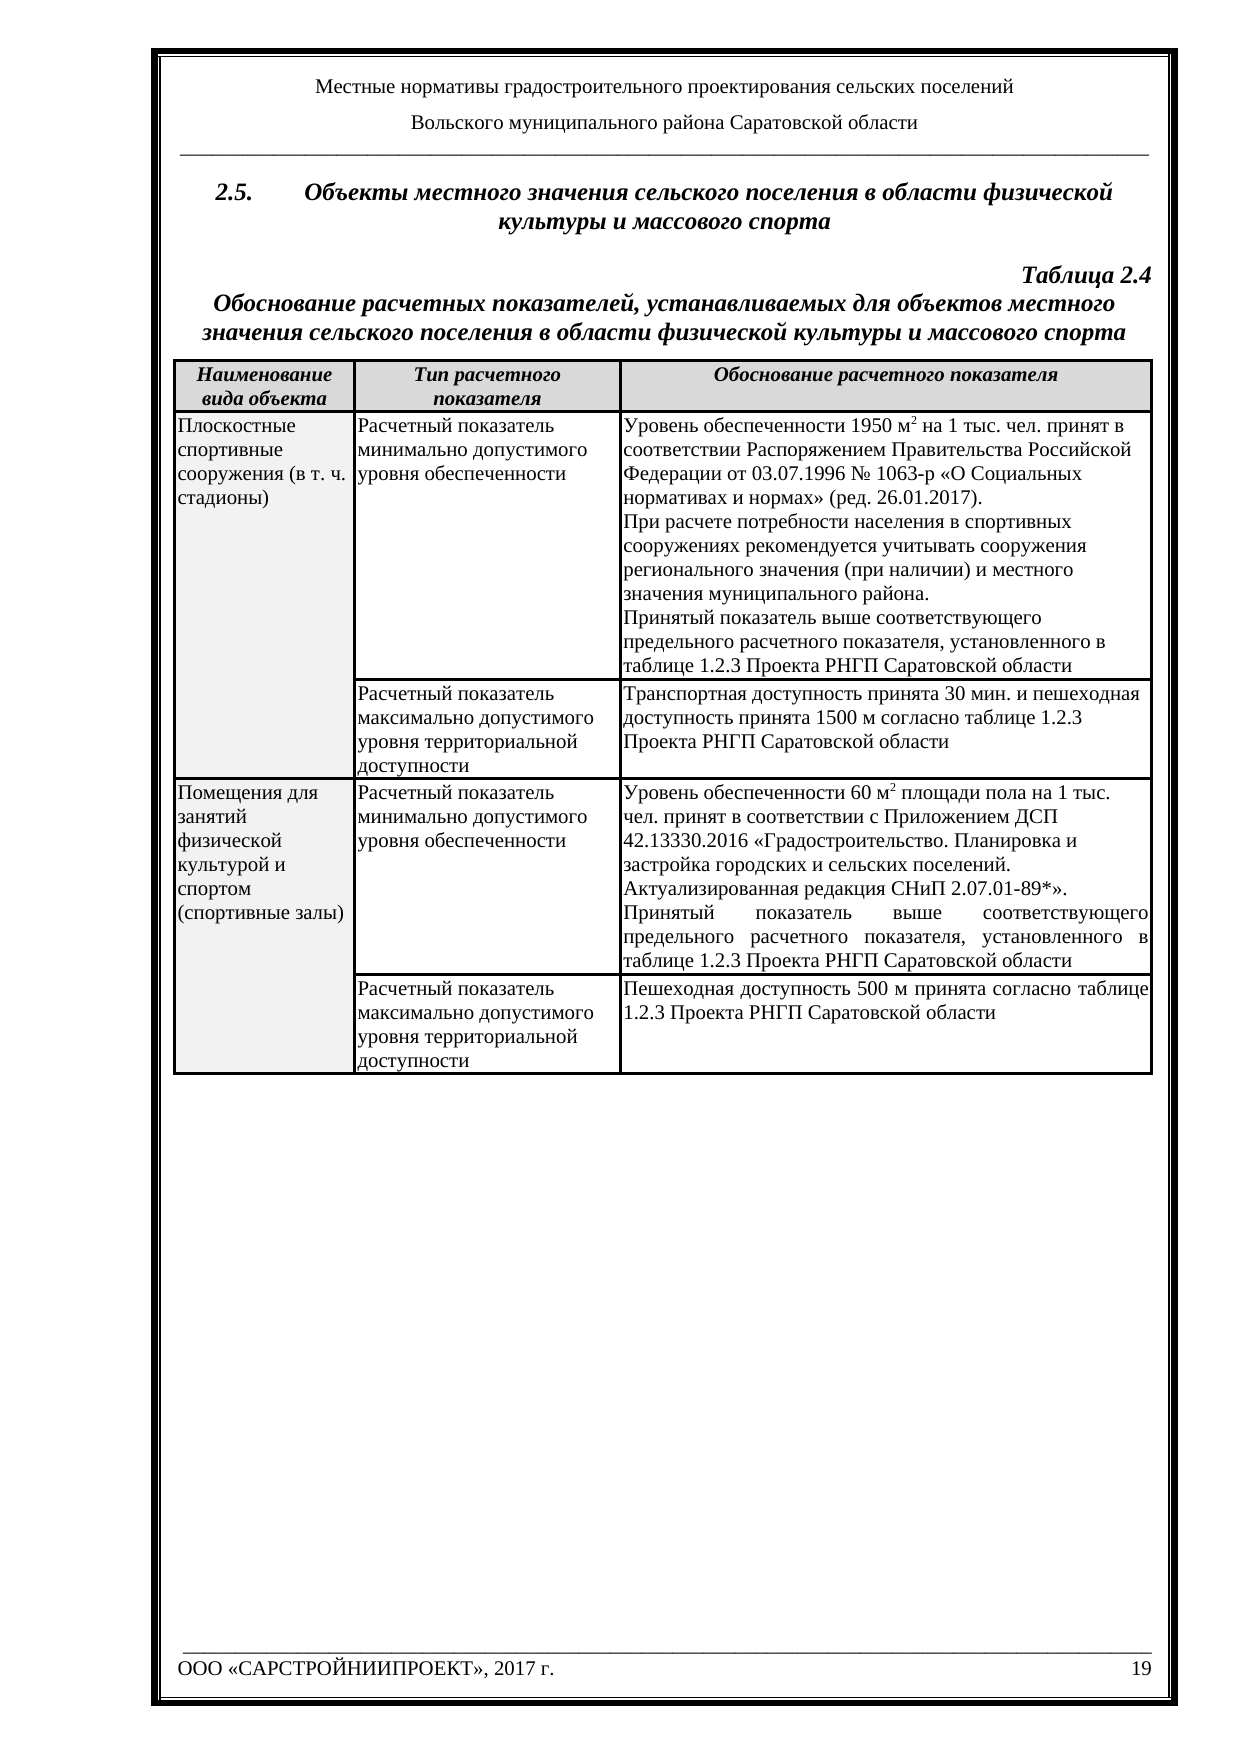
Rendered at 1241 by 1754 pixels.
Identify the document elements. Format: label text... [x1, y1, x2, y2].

table_cell Расчетный показатель минимально допустимого уровня обеспеченности [356, 780, 619, 972]
table_cell Пешеходная доступность 500 м принята согласно таблице 1.2.3 Проекта РНГП Саратовской области [622, 976, 1150, 1072]
text Таблица 2.4 [177, 260, 1152, 288]
table_cell Уровень обеспеченности 60 м2 площади пола на 1 тыс. чел. принят в соответствии с Приложением ДСП 42.13330.2016 «Градостроительство. Планировка и застройка городских и сельских поселений. Актуализированная редакция СНиП 2.07.01-89*». Принятый показатель выше соответствующего предельного расчетного показателя, установленного в таблице 1.2.3 Проекта РНГП Саратовской области [622, 780, 1150, 972]
table_cell Расчетный показатель максимально допустимого уровня территориальной доступности [356, 681, 619, 777]
table_cell Расчетный показатель максимально допустимого уровня территориальной доступности [356, 976, 619, 1072]
text Обоснование расчетных показателей, устанавливаемых для объектов местного значения сельского поселения в области физической культуры и массового спорта [177, 288, 1152, 346]
table_cell Уровень обеспеченности 1950 м2 на 1 тыс. чел. принят в соответствии Распоряжением Правительства Российской Федерации от 03.07.1996 № 1063-р «О Социальных нормативах и нормах» (ред. 26.01.2017). При расчете потребности населения в спортивных сооружениях рекомендуется учитывать сооружения регионального значения (при наличии) и местного значения муниципального района. Принятый показатель выше соответствующего предельного расчетного показателя, установленного в таблице 1.2.3 Проекта РНГП Саратовской области [622, 413, 1150, 677]
table_header Тип расчетного показателя [356, 362, 619, 410]
table_cell Расчетный показатель минимально допустимого уровня обеспеченности [356, 413, 619, 677]
table_cell Помещения для занятий физической культурой и спортом (спортивные залы) [176, 780, 353, 1072]
table_cell Транспортная доступность принята 30 мин. и пешеходная доступность принята 1500 м согласно таблице 1.2.3 Проекта РНГП Саратовской области [622, 681, 1150, 777]
table_header Обоснование расчетного показателя [622, 362, 1150, 410]
table_cell Плоскостные спортивные сооружения (в т. ч. стадионы) [176, 413, 353, 777]
table_header Наименование вида объекта [176, 362, 353, 410]
subtitle Объекты местного значения сельского поселения в области физической культуры и массового спорта [177, 177, 1152, 235]
